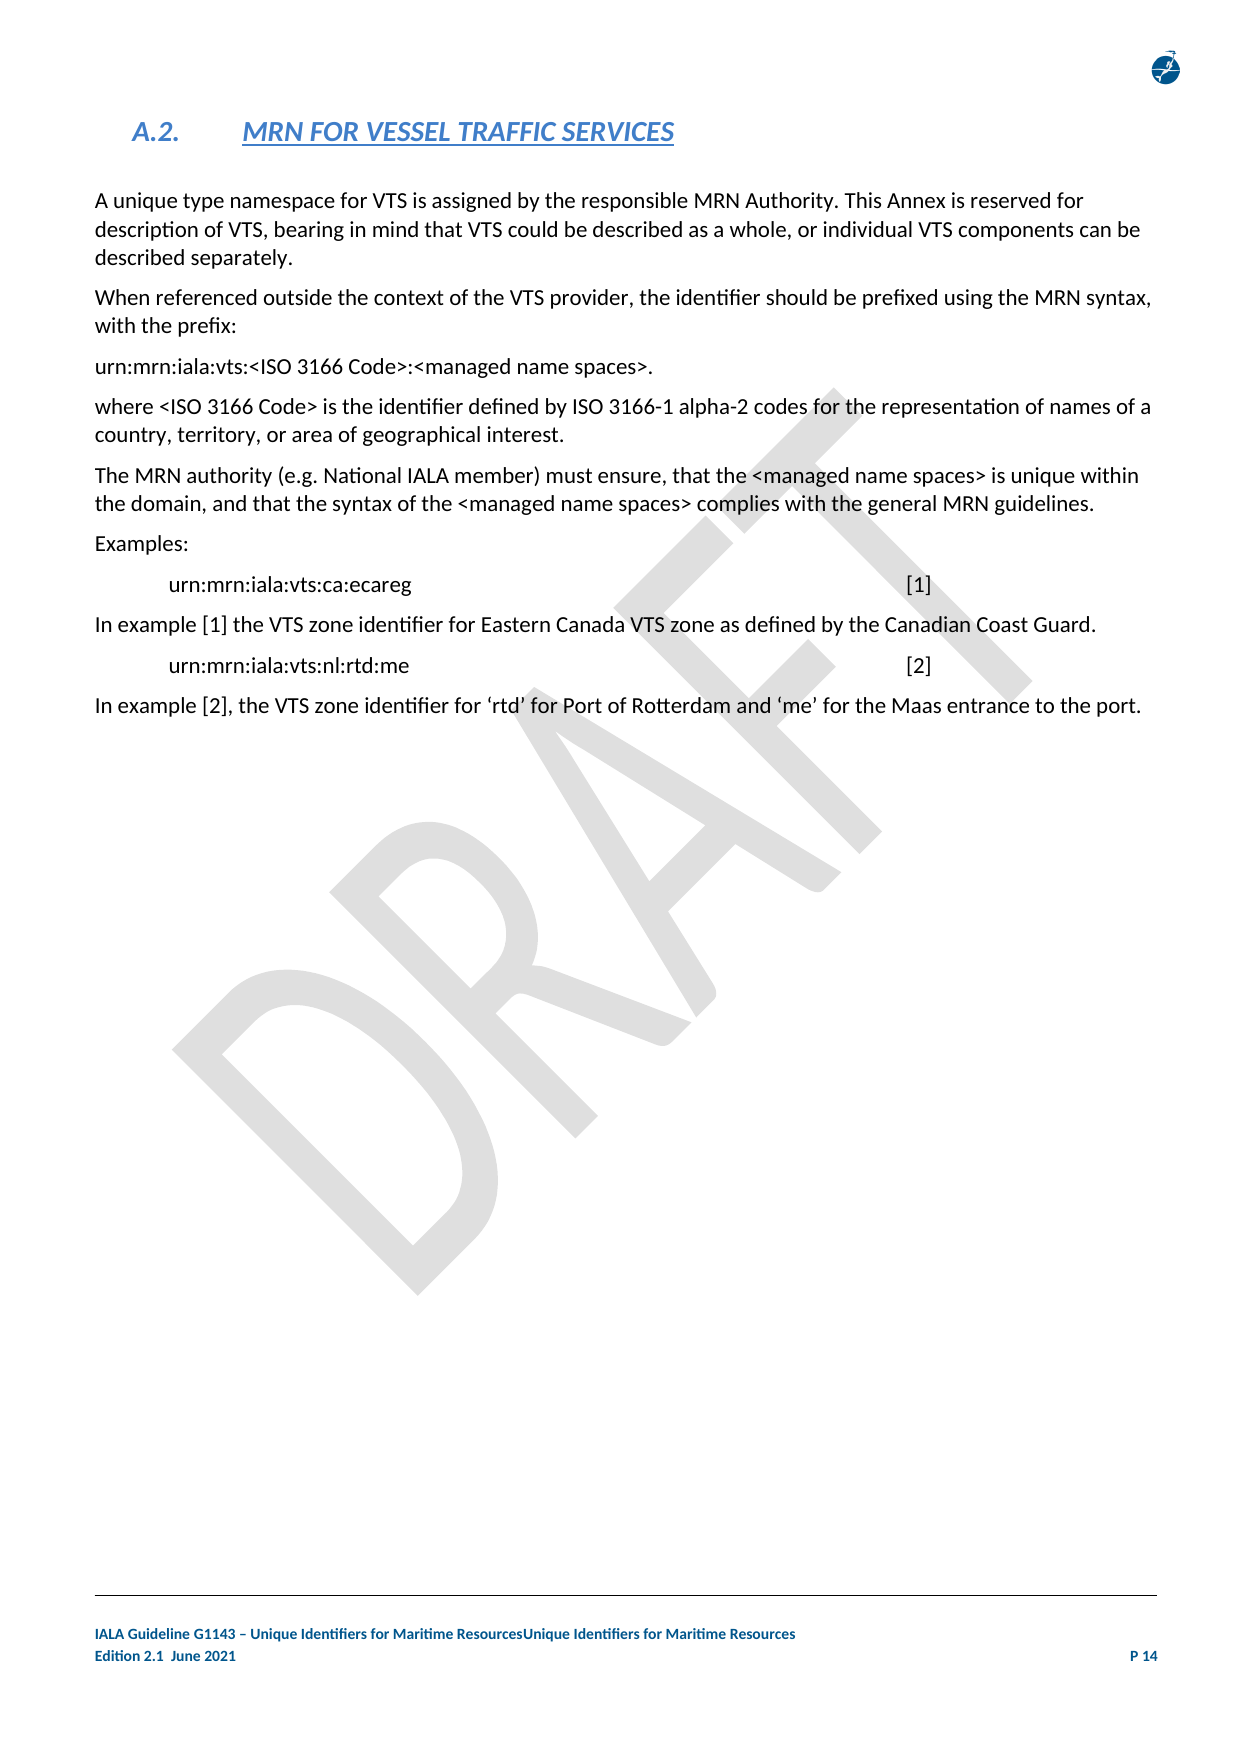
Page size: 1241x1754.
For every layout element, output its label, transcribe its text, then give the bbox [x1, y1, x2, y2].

text When referenced outside the context of the VTS provider, the identifier should be prefixed using the MRN syntax, with the prefix: [94, 283, 1157, 339]
text In example [2], the VTS zone identifier for ‘rtd’ for Port of Rotterdam and ‘me’ for the Maas entrance to the port. [94, 691, 1157, 719]
list MRN FOR VESSEL TRAFFIC SERVICES [132, 113, 1157, 149]
text Examples: [94, 529, 1157, 557]
text urn:mrn:iala:vts:nl:rtd:me [2] [94, 651, 1157, 679]
text urn:mrn:iala:vts:<ISO 3166 Code>:<managed name spaces>. [94, 352, 1157, 380]
text urn:mrn:iala:vts:ca:ecareg [1] [94, 570, 1157, 598]
text In example [1] the VTS zone identifier for Eastern Canada VTS zone as defined by the Canadian Coast Guard. [94, 610, 1157, 638]
text The MRN authority (e.g. National IALA member) must ensure, that the <managed name spaces> is unique within the domain, and that the syntax of the <managed name spaces> complies with the general MRN guidelines. [94, 461, 1157, 517]
text where <ISO 3166 Code> is the identifier defined by ISO 3166-1 alpha-2 codes for the representation of names of a country, territory, or area of geographical interest. [94, 392, 1157, 448]
picture [1120, 0, 1239, 119]
text A unique type namespace for VTS is assigned by the responsible MRN Authority. This Annex is reserved for description of VTS, bearing in mind that VTS could be described as a whole, or individual VTS components can be described separately. [94, 187, 1157, 271]
